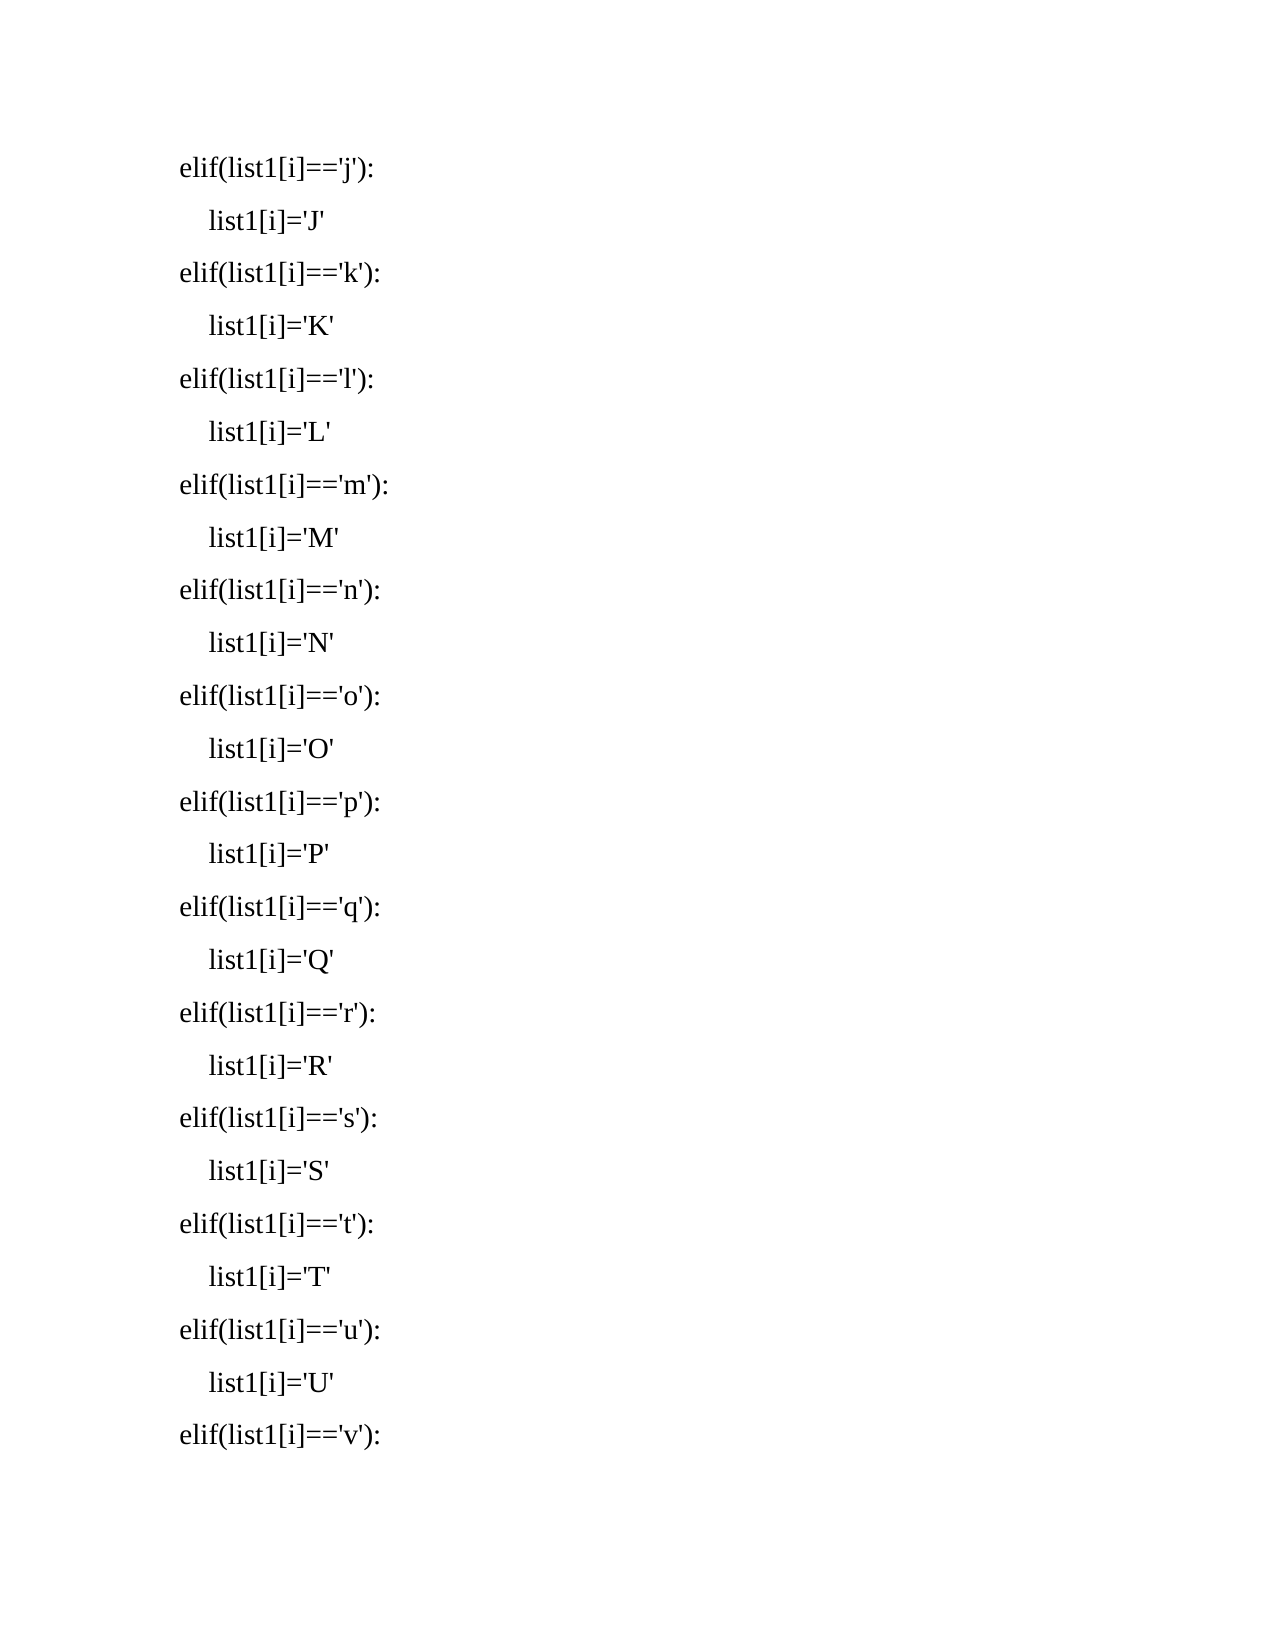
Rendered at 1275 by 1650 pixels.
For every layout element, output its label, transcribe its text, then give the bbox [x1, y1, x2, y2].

text list1[i]='J' [150, 203, 1125, 236]
text list1[i]='N' [150, 625, 1125, 659]
text elif(list1[i]=='p'): [150, 784, 1125, 817]
text list1[i]='P' [150, 837, 1125, 870]
text list1[i]='K' [150, 308, 1125, 342]
text list1[i]='O' [150, 731, 1125, 764]
text list1[i]='T' [150, 1259, 1125, 1293]
text elif(list1[i]=='j'): [150, 150, 1125, 183]
text elif(list1[i]=='m'): [150, 467, 1125, 500]
text elif(list1[i]=='u'): [150, 1312, 1125, 1345]
text elif(list1[i]=='q'): [150, 889, 1125, 923]
text elif(list1[i]=='s'): [150, 1101, 1125, 1134]
text list1[i]='S' [150, 1153, 1125, 1187]
text elif(list1[i]=='o'): [150, 678, 1125, 712]
text list1[i]='Q' [150, 942, 1125, 976]
text list1[i]='M' [150, 520, 1125, 553]
text elif(list1[i]=='t'): [150, 1206, 1125, 1240]
text elif(list1[i]=='l'): [150, 361, 1125, 395]
text list1[i]='L' [150, 414, 1125, 448]
text elif(list1[i]=='v'): [150, 1417, 1125, 1451]
text list1[i]='R' [150, 1048, 1125, 1081]
text elif(list1[i]=='n'): [150, 572, 1125, 606]
text elif(list1[i]=='k'): [150, 256, 1125, 289]
text list1[i]='U' [150, 1365, 1125, 1398]
text elif(list1[i]=='r'): [150, 995, 1125, 1028]
